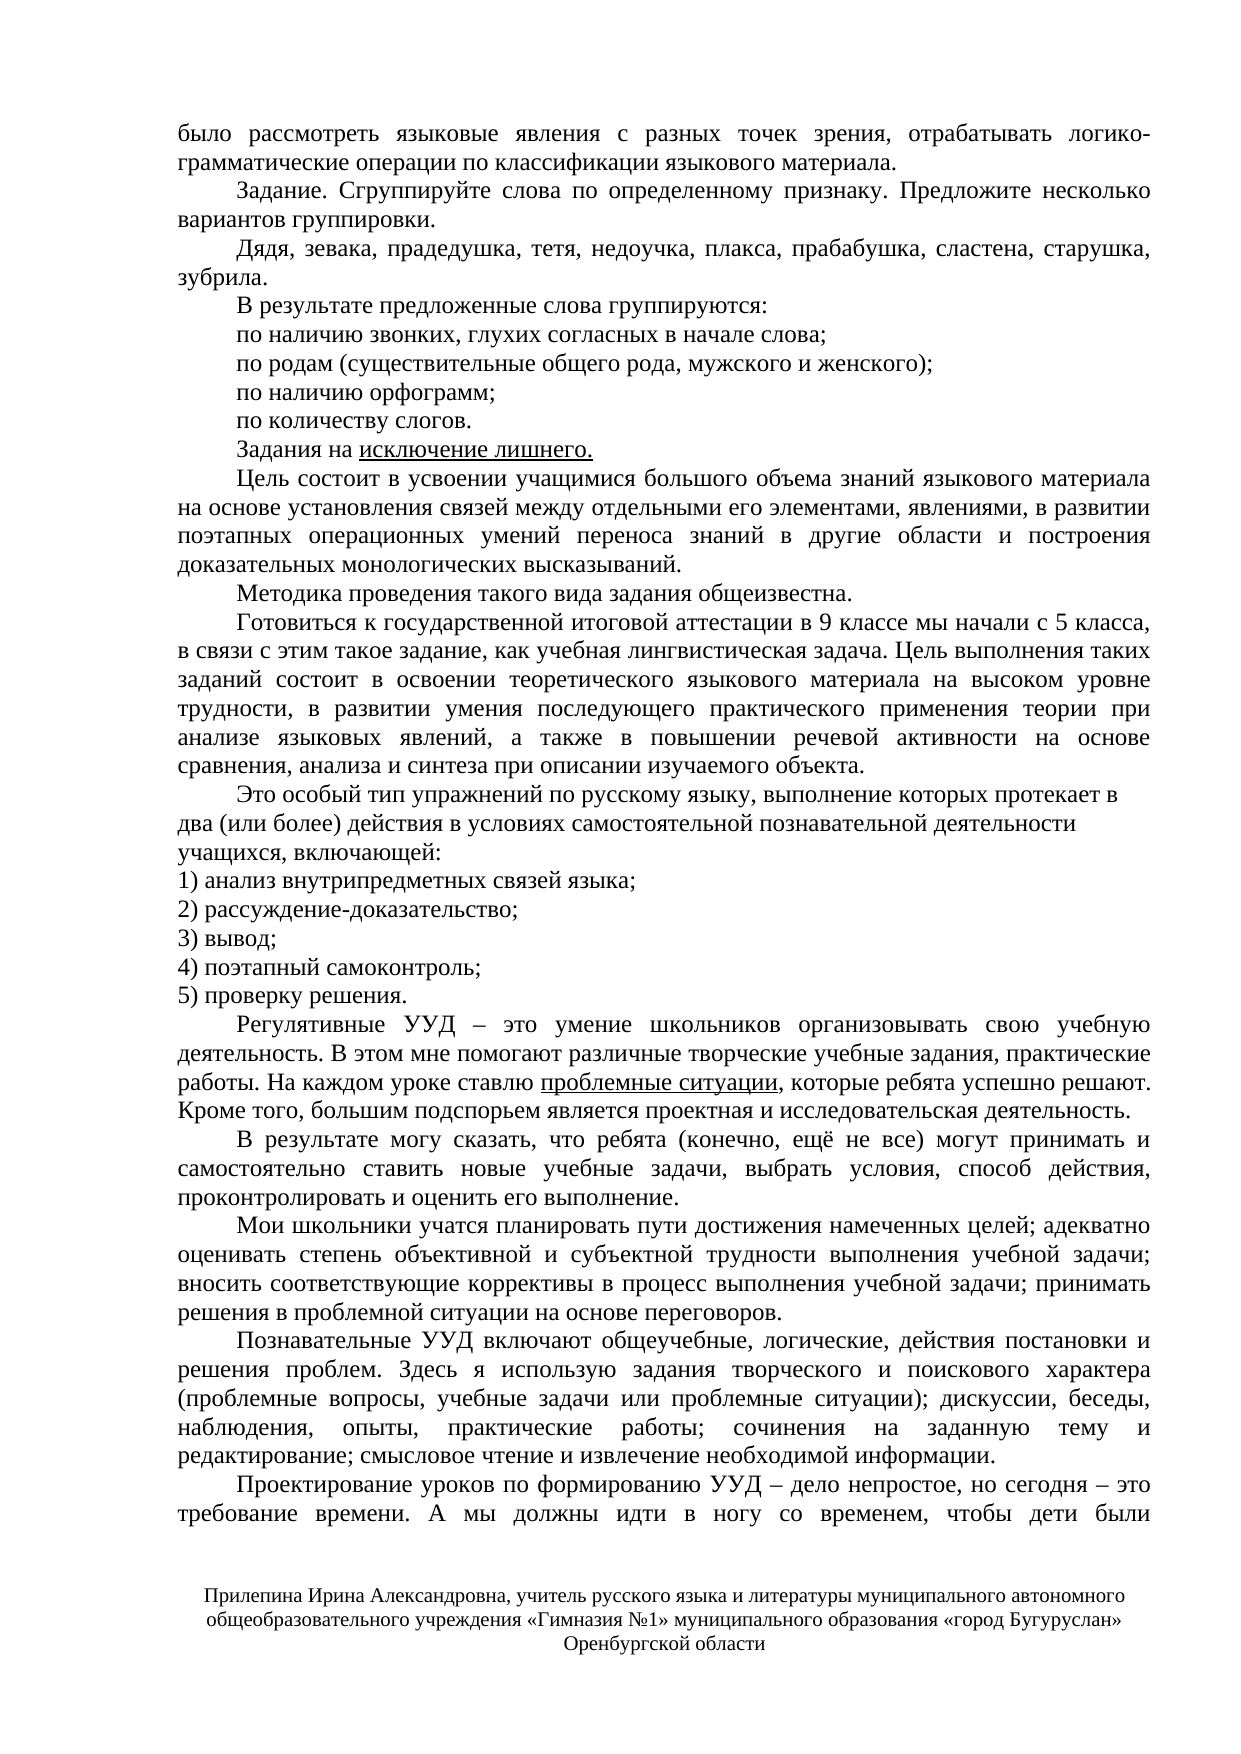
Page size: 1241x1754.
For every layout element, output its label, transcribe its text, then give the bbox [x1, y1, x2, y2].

text по количеству слогов. [177, 406, 1152, 434]
text Задание. Сгруппируйте слова по определенному признаку. Предложите несколько вариантов группировки. [177, 176, 1152, 233]
text по наличию орфограмм; [177, 377, 1152, 406]
text Познавательные УУД включают общеучебные, логические, действия постановки и решения проблем. Здесь я использую задания творческого и поискового характера (проблемные вопросы, учебные задачи или проблемные ситуации); дискуссии, беседы, наблюдения, опыты, практические работы; сочинения на заданную тему и редактирование; смысловое чтение и извлечение необходимой информации. [177, 1326, 1152, 1469]
text по родам (существительные общего рода, мужского и женского); [177, 348, 1152, 377]
text Методика проведения такого вида задания общеизвестна. [177, 578, 1152, 607]
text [177, 1469, 1152, 1527]
text Это особый тип упражнений по русскому языку, выполнение которых протекает в два (или более) действия в условиях самостоятельной познавательной деятельности учащихся, включающей: 1) анализ внутрипредметных связей языка; 2) рассуждение-доказательство; 3) вывод; 4) поэтапный самоконтроль; 5) проверку решения. [177, 779, 1152, 1009]
text по наличию звонких, глухих согласных в начале слова; [177, 319, 1152, 348]
text Готовиться к государственной итоговой аттестации в 9 классе мы начали с 5 класса, в связи с этим такое задание, как учебная лингвистическая задача. Цель выполнения таких заданий состоит в освоении теоретического языкового материала на высоком уровне трудности, в развитии умения последующего практического применения теории при анализе языковых явлений, а также в повышении речевой активности на основе сравнения, анализа и синтеза при описании изучаемого объекта. [177, 607, 1152, 779]
text Задания на исключение лишнего. [177, 434, 1152, 463]
text Регулятивные УУД – это умение школьников организовывать свою учебную деятельность. В этом мне помогают различные творческие учебные задания, практические работы. На каждом уроке ставлю проблемные ситуации, которые ребята успешно решают. Кроме того, большим подспорьем является проектная и исследовательская деятельность. [177, 1009, 1152, 1124]
text В результате предложенные слова группируются: [177, 291, 1152, 319]
text В результате могу сказать, что ребята (конечно, ещё не все) могут принимать и самостоятельно ставить новые учебные задачи, выбрать условия, способ действия, проконтролировать и оценить его выполнение. [177, 1124, 1152, 1211]
text Цель состоит в усвоении учащимися большого объема знаний языкового материала на основе установления связей между отдельными его элементами, явлениями, в развитии поэтапных операционных умений переноса знаний в другие области и построения доказательных монологических высказываний. [177, 463, 1152, 578]
text Дядя, зевака, прадедушка, тетя, недоучка, плакса, прабабушка, сластена, старушка, зубрила. [177, 233, 1152, 291]
text Мои школьники учатся планировать пути достижения намеченных целей; адекватно оценивать степень объективной и субъектной трудности выполнения учебной задачи; вносить соответствующие коррективы в процесс выполнения учебной задачи; принимать решения в проблемной ситуации на основе переговоров. [177, 1211, 1152, 1326]
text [177, 118, 1152, 176]
